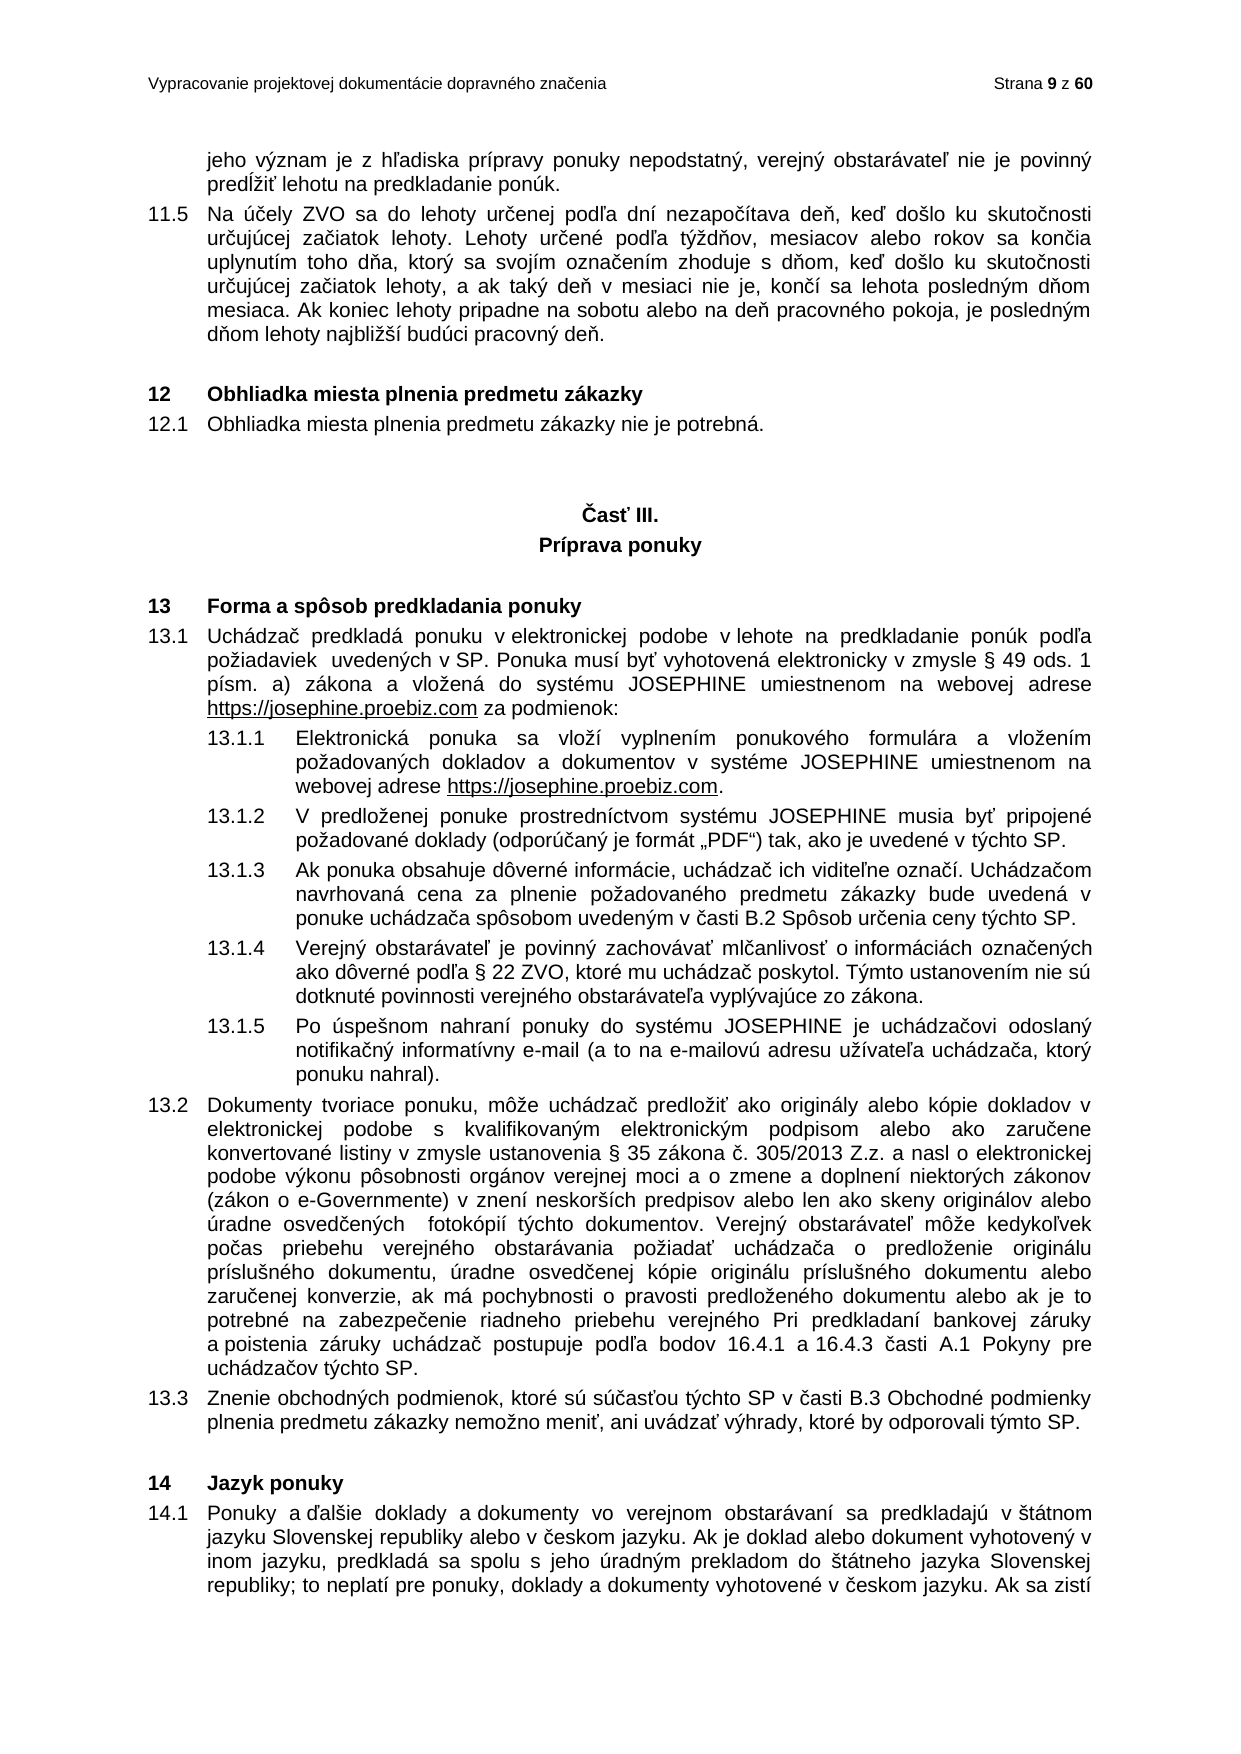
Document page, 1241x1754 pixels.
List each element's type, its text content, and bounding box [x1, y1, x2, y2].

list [148, 148, 1092, 196]
list Na účely ZVO sa do lehoty určenej podľa dní nezapočítava deň, keď došlo ku skutočnosti určujúcej začiatok lehoty. Lehoty určené podľa týždňov, mesiacov alebo rokov sa končia uplynutím toho dňa, ktorý sa svojím označením zhoduje s dňom, keď došlo ku skutočnosti určujúcej začiatok lehoty, a ak taký deň v mesiaci nie je, končí sa lehota posledným dňom mesiaca. Ak koniec lehoty pripadne na sobotu alebo na deň pracovného pokoja, je posledným dňom lehoty najbližší budúci pracovný deň. [148, 202, 1092, 346]
list Znenie obchodných podmienok, ktoré sú súčasťou týchto SP v časti B.3 Obchodné podmienky plnenia predmetu zákazky nemožno meniť, ani uvádzať výhrady, ktoré by odporovali týmto SP. [148, 1386, 1092, 1434]
list Elektronická ponuka sa vloží vyplnením ponukového formulára a vložením požadovaných dokladov a dokumentov v systéme JOSEPHINE umiestnenom na webovej adrese https://josephine.proebiz.com. [207, 726, 1092, 798]
list Obhliadka miesta plnenia predmetu zákazky nie je potrebná. [148, 412, 1092, 436]
list Obhliadka miesta plnenia predmetu zákazky [148, 382, 1092, 406]
list Ak ponuka obsahuje dôverné informácie, uchádzač ich viditeľne označí. Uchádzačom navrhovaná cena za plnenie požadovaného predmetu zákazky bude uvedená v ponuke uchádzača spôsobom uvedeným v časti B.2 Spôsob určenia ceny týchto SP. [207, 858, 1092, 930]
list Verejný obstarávateľ je povinný zachovávať mlčanlivosť o informáciách označených ako dôverné podľa § 22 ZVO, ktoré mu uchádzač poskytol. Týmto ustanovením nie sú dotknuté povinnosti verejného obstarávateľa vyplývajúce zo zákona. [207, 936, 1092, 1008]
list Dokumenty tvoriace ponuku, môže uchádzač predložiť ako originály alebo kópie dokladov v elektronickej podobe s kvalifikovaným elektronickým podpisom alebo ako zaručene konvertované listiny v zmysle ustanovenia § 35 zákona č. 305/2013 Z.z. a nasl o elektronickej podobe výkonu pôsobnosti orgánov verejnej moci a o zmene a doplnení niektorých zákonov (zákon o e-Governmente) v znení neskorších predpisov alebo len ako skeny originálov alebo úradne osvedčených fotokópií týchto dokumentov. Verejný obstarávateľ môže kedykoľvek počas priebehu verejného obstarávania požiadať uchádzača o predloženie originálu príslušného dokumentu, úradne osvedčenej kópie originálu príslušného dokumentu alebo zaručenej konverzie, ak má pochybnosti o pravosti predloženého dokumentu alebo ak je to potrebné na zabezpečenie riadneho priebehu verejného Pri predkladaní bankovej záruky a poistenia záruky uchádzač postupuje podľa bodov 16.4.1 a 16.4.3 časti A.1 Pokyny pre uchádzačov týchto SP. [148, 1092, 1092, 1380]
list V predloženej ponuke prostredníctvom systému JOSEPHINE musia byť pripojené požadované doklady (odporúčaný je formát „PDF“) tak, ako je uvedené v týchto SP. [207, 804, 1092, 852]
list Forma a spôsob predkladania ponuky [148, 593, 1092, 617]
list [148, 1501, 1092, 1597]
list Uchádzač predkladá ponuku v elektronickej podobe v lehote na predkladanie ponúk podľa požiadaviek uvedených v SP. Ponuka musí byť vyhotovená elektronicky v zmysle § 49 ods. 1 písm. a) zákona a vložená do systému JOSEPHINE umiestnenom na webovej adrese https://josephine.proebiz.com za podmienok: [148, 624, 1092, 719]
list Po úspešnom nahraní ponuky do systému JOSEPHINE je uchádzačovi odoslaný notifikačný informatívny e-mail (a to na e-mailovú adresu užívateľa uchádzača, ktorý ponuku nahral). [207, 1014, 1092, 1086]
subtitle Časť III. [148, 503, 1092, 527]
list Jazyk ponuky [148, 1471, 1092, 1494]
subtitle Príprava ponuky [148, 533, 1092, 557]
